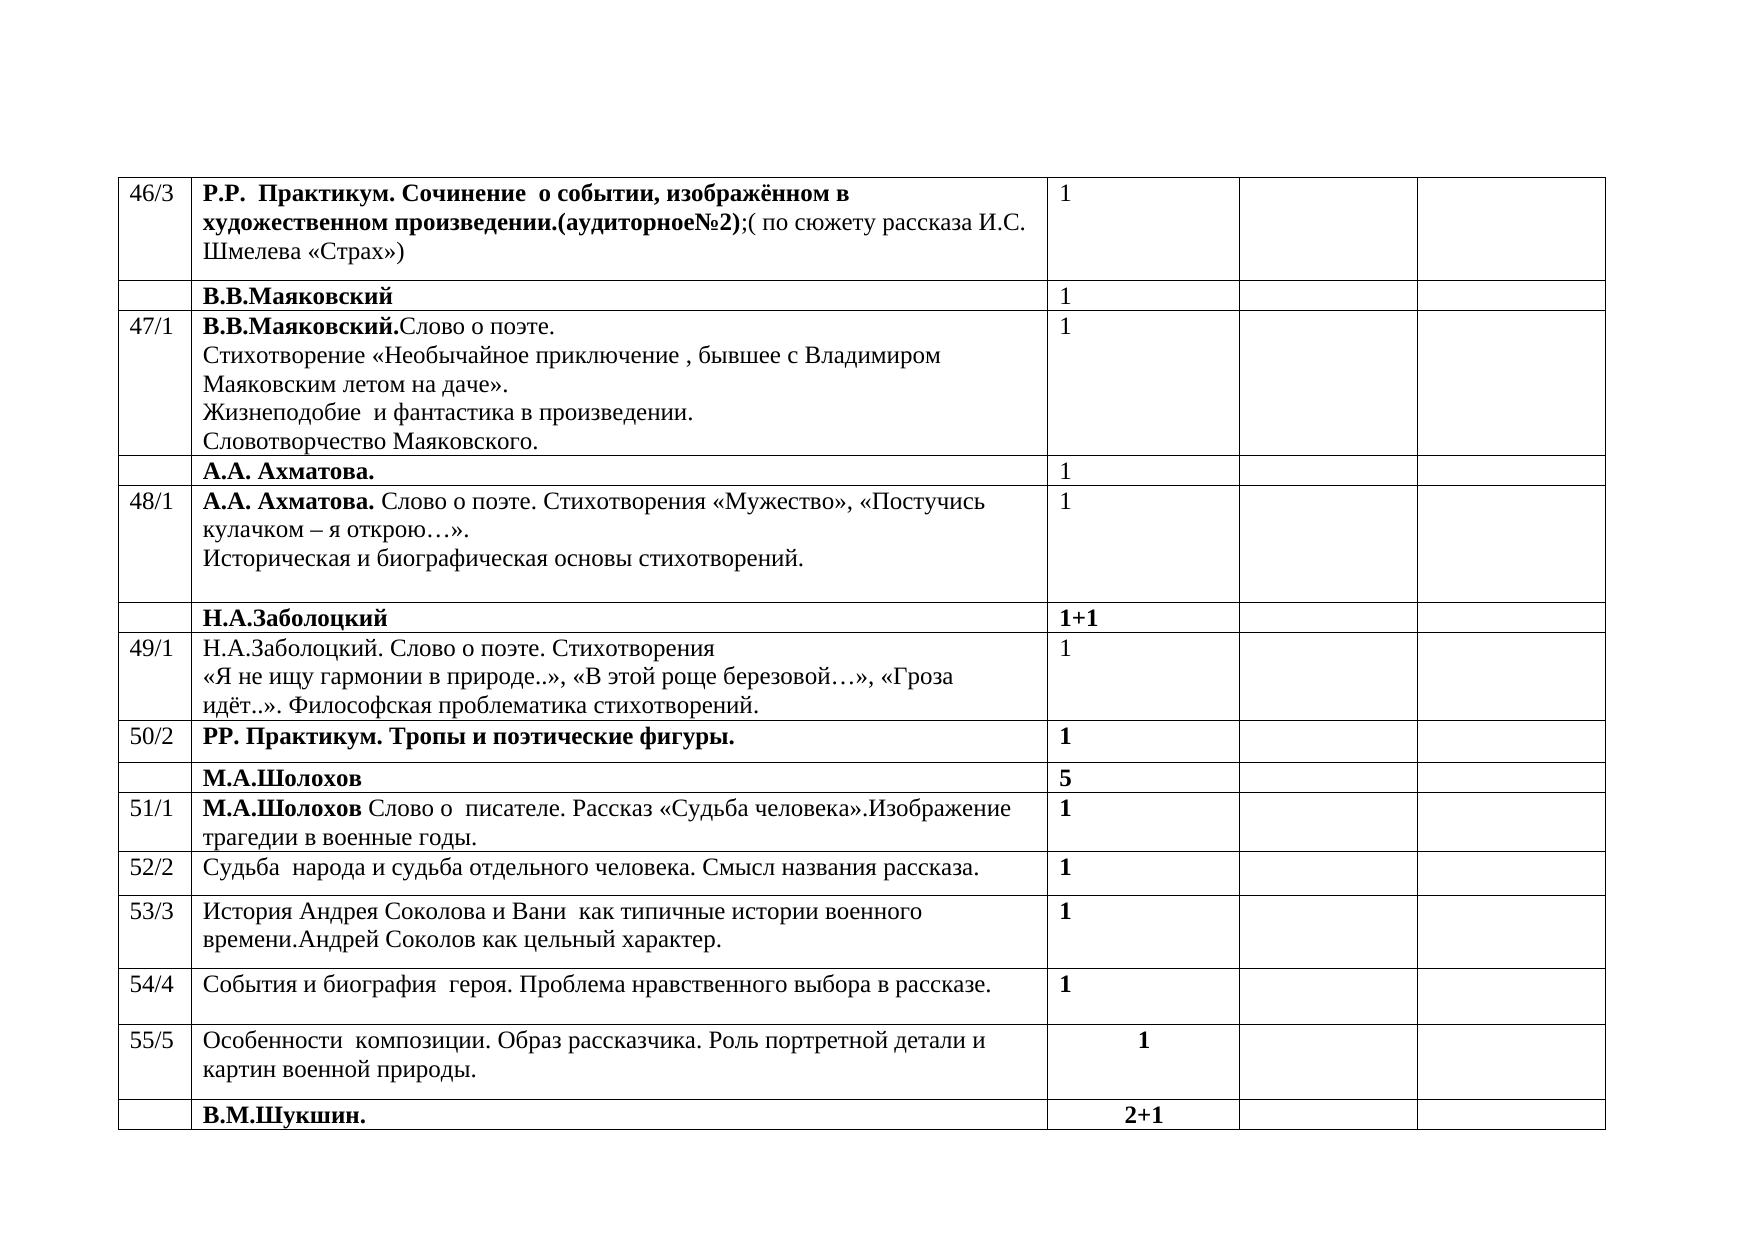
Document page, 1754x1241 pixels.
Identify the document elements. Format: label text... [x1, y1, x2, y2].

table_cell А.А. Ахматова. Слово о поэте. Стихотворения «Мужество», «Постучись кулачком – я открою…». Историческая и биографическая основы стихотворений. [192, 486, 1047, 602]
table_cell 1 [1048, 281, 1239, 310]
table_cell М.А.Шолохов Слово о писателе. Рассказ «Судьба человека».Изображение трагедии в военные годы. [192, 793, 1047, 851]
table_cell [1418, 763, 1605, 792]
table_cell 1 [1048, 311, 1239, 455]
table_cell [1240, 896, 1417, 968]
table_cell Р.Р. Практикум. Сочинение о событии, изображённом в художественном произведении.(аудиторное№2);( по сюжету рассказа И.С. Шмелева «Страх») [192, 178, 1047, 280]
table_cell [1418, 793, 1605, 851]
table_cell [1418, 603, 1605, 632]
table_cell [119, 763, 191, 792]
table_cell Н.А.Заболоцкий [192, 603, 1047, 632]
table_cell 50/2 [119, 721, 191, 762]
table_cell М.А.Шолохов [192, 763, 1047, 792]
table_cell 5 [1048, 763, 1239, 792]
table_cell 46/3 [119, 178, 191, 280]
table_cell 1 [1048, 486, 1239, 602]
table_cell 1 [1048, 633, 1239, 720]
table_cell 49/1 [119, 633, 191, 720]
table_cell [1418, 969, 1605, 1024]
table_cell [1418, 1025, 1605, 1099]
table_cell В.В.Маяковский [192, 281, 1047, 310]
table_cell [1240, 311, 1417, 455]
table_cell История Андрея Соколова и Вани как типичные истории военного времени.Андрей Соколов как цельный характер. [192, 896, 1047, 968]
table_cell 1 [1048, 456, 1239, 485]
table_cell Н.А.Заболоцкий. Слово о поэте. Стихотворения «Я не ищу гармонии в природе..», «В этой роще березовой…», «Гроза идёт..». Философская проблематика стихотворений. [192, 633, 1047, 720]
table_cell 1+1 [1048, 603, 1239, 632]
table_cell Судьба народа и судьба отдельного человека. Смысл названия рассказа. [192, 852, 1047, 895]
table_cell РР. Практикум. Тропы и поэтические фигуры. [192, 721, 1047, 762]
table_cell 53/3 [119, 896, 191, 968]
table_cell [1418, 1100, 1605, 1128]
table_cell [1240, 1100, 1417, 1128]
table_cell [1240, 969, 1417, 1024]
table_cell 54/4 [119, 969, 191, 1024]
table_cell [1240, 178, 1417, 280]
table_cell А.А. Ахматова. [192, 456, 1047, 485]
table_cell [1240, 852, 1417, 895]
table_cell [1240, 603, 1417, 632]
table_cell [1240, 763, 1417, 792]
table_cell [1418, 896, 1605, 968]
table_cell [1418, 721, 1605, 762]
table_cell 51/1 [119, 793, 191, 851]
table_cell В.М.Шукшин. [192, 1100, 1047, 1128]
table_cell [119, 1100, 191, 1128]
table_cell [1418, 178, 1605, 280]
table_cell 47/1 [119, 311, 191, 455]
table_cell 2+1 [1048, 1100, 1239, 1128]
table_cell [1418, 852, 1605, 895]
table_cell [1240, 1025, 1417, 1099]
table_cell 1 [1048, 852, 1239, 895]
table_cell [1240, 721, 1417, 762]
table_cell В.В.Маяковский.Слово о поэте. Стихотворение «Необычайное приключение , бывшее с Владимиром Маяковским летом на даче». Жизнеподобие и фантастика в произведении. Словотворчество Маяковского. [192, 311, 1047, 455]
table_cell 1 [1048, 793, 1239, 851]
table_cell [119, 603, 191, 632]
table_cell [1240, 486, 1417, 602]
table_cell 1 [1048, 1025, 1239, 1099]
table_cell [1418, 456, 1605, 485]
table_cell 1 [1048, 178, 1239, 280]
table_cell [1418, 311, 1605, 455]
table_cell [1240, 793, 1417, 851]
table_cell 1 [1048, 721, 1239, 762]
table_cell [119, 456, 191, 485]
table_cell [1418, 633, 1605, 720]
table_cell 52/2 [119, 852, 191, 895]
table_cell [1240, 456, 1417, 485]
table_cell [1240, 633, 1417, 720]
table_cell События и биография героя. Проблема нравственного выбора в рассказе. [192, 969, 1047, 1024]
table_cell 55/5 [119, 1025, 191, 1099]
table_cell 1 [1048, 896, 1239, 968]
table_cell [119, 281, 191, 310]
table_cell 1 [1048, 969, 1239, 1024]
table_cell [1240, 281, 1417, 310]
table_cell [1418, 486, 1605, 602]
table_cell 48/1 [119, 486, 191, 602]
table_cell Особенности композиции. Образ рассказчика. Роль портретной детали и картин военной природы. [192, 1025, 1047, 1099]
table_cell [1418, 281, 1605, 310]
